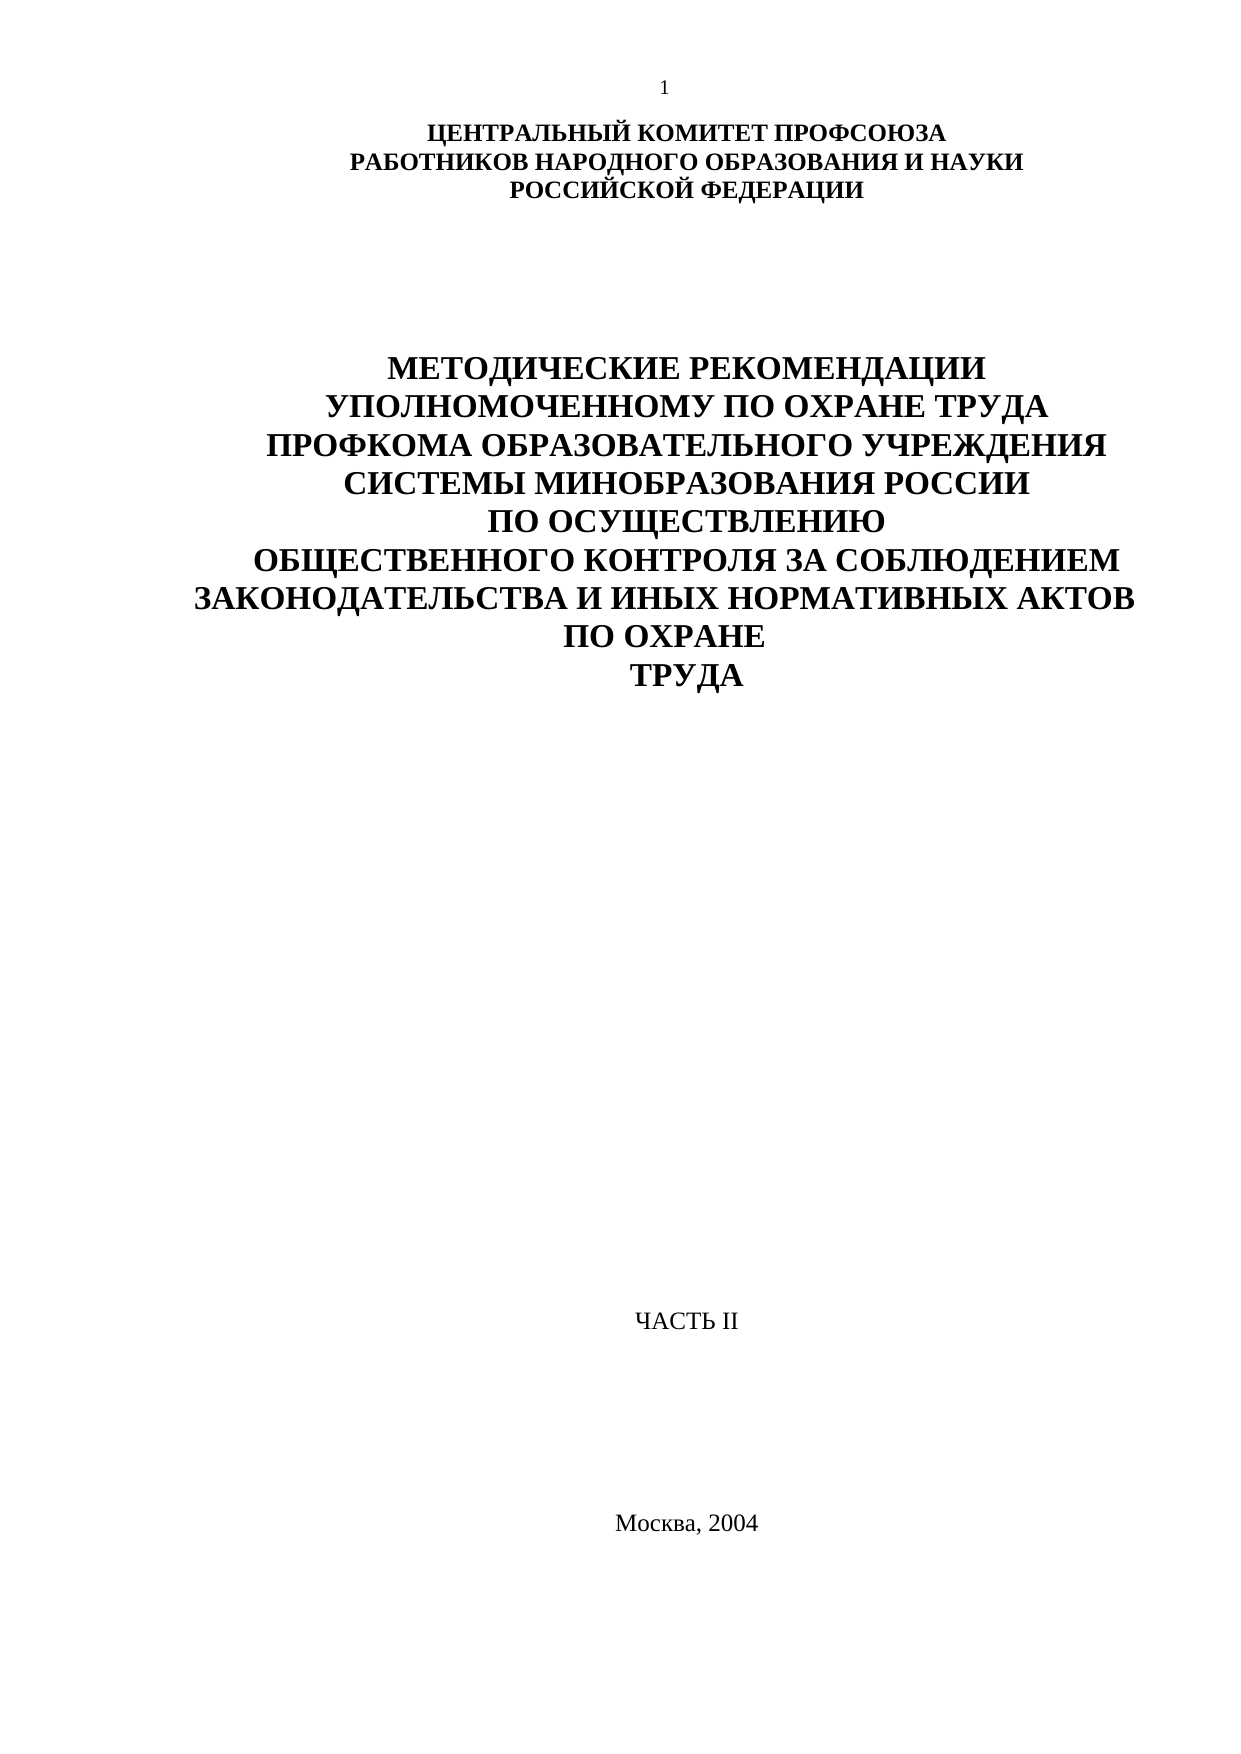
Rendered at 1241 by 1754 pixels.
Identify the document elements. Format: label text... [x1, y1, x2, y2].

text ТРУДА [177, 655, 1152, 693]
text РАБОТНИКОВ НАРОДНОГО ОБРАЗОВАНИЯ И НАУКИ [177, 147, 1152, 176]
text СИСТЕМЫ МИНОБРАЗОВАНИЯ РОССИИ [177, 463, 1152, 501]
text ОБЩЕСТВЕННОГО КОНТРОЛЯ ЗА СОБЛЮДЕНИЕМ ЗАКОНОДАТЕЛЬСТВА И ИНЫХ НОРМАТИВНЫХ АКТОВ ПО ОХРАНЕ [177, 540, 1152, 655]
text МЕТОДИЧЕСКИЕ РЕКОМЕНДАЦИИ [177, 348, 1152, 386]
text ПРОФКОМА ОБРАЗОВАТЕЛЬНОГО УЧРЕЖДЕНИЯ [177, 425, 1152, 463]
text РОССИЙСКОЙ ФЕДЕРАЦИИ [177, 176, 1152, 204]
text ЧАСТЬ II [177, 1306, 1152, 1335]
text ЦЕНТРАЛЬНЫЙ КОМИТЕТ ПРОФСОЮЗА [177, 118, 1152, 147]
text Москва, 2004 [177, 1508, 1152, 1536]
text УПОЛНОМОЧЕННОМУ ПО ОХРАНЕ ТРУДА [177, 386, 1152, 425]
text ПО ОСУЩЕСТВЛЕНИЮ [177, 501, 1152, 540]
